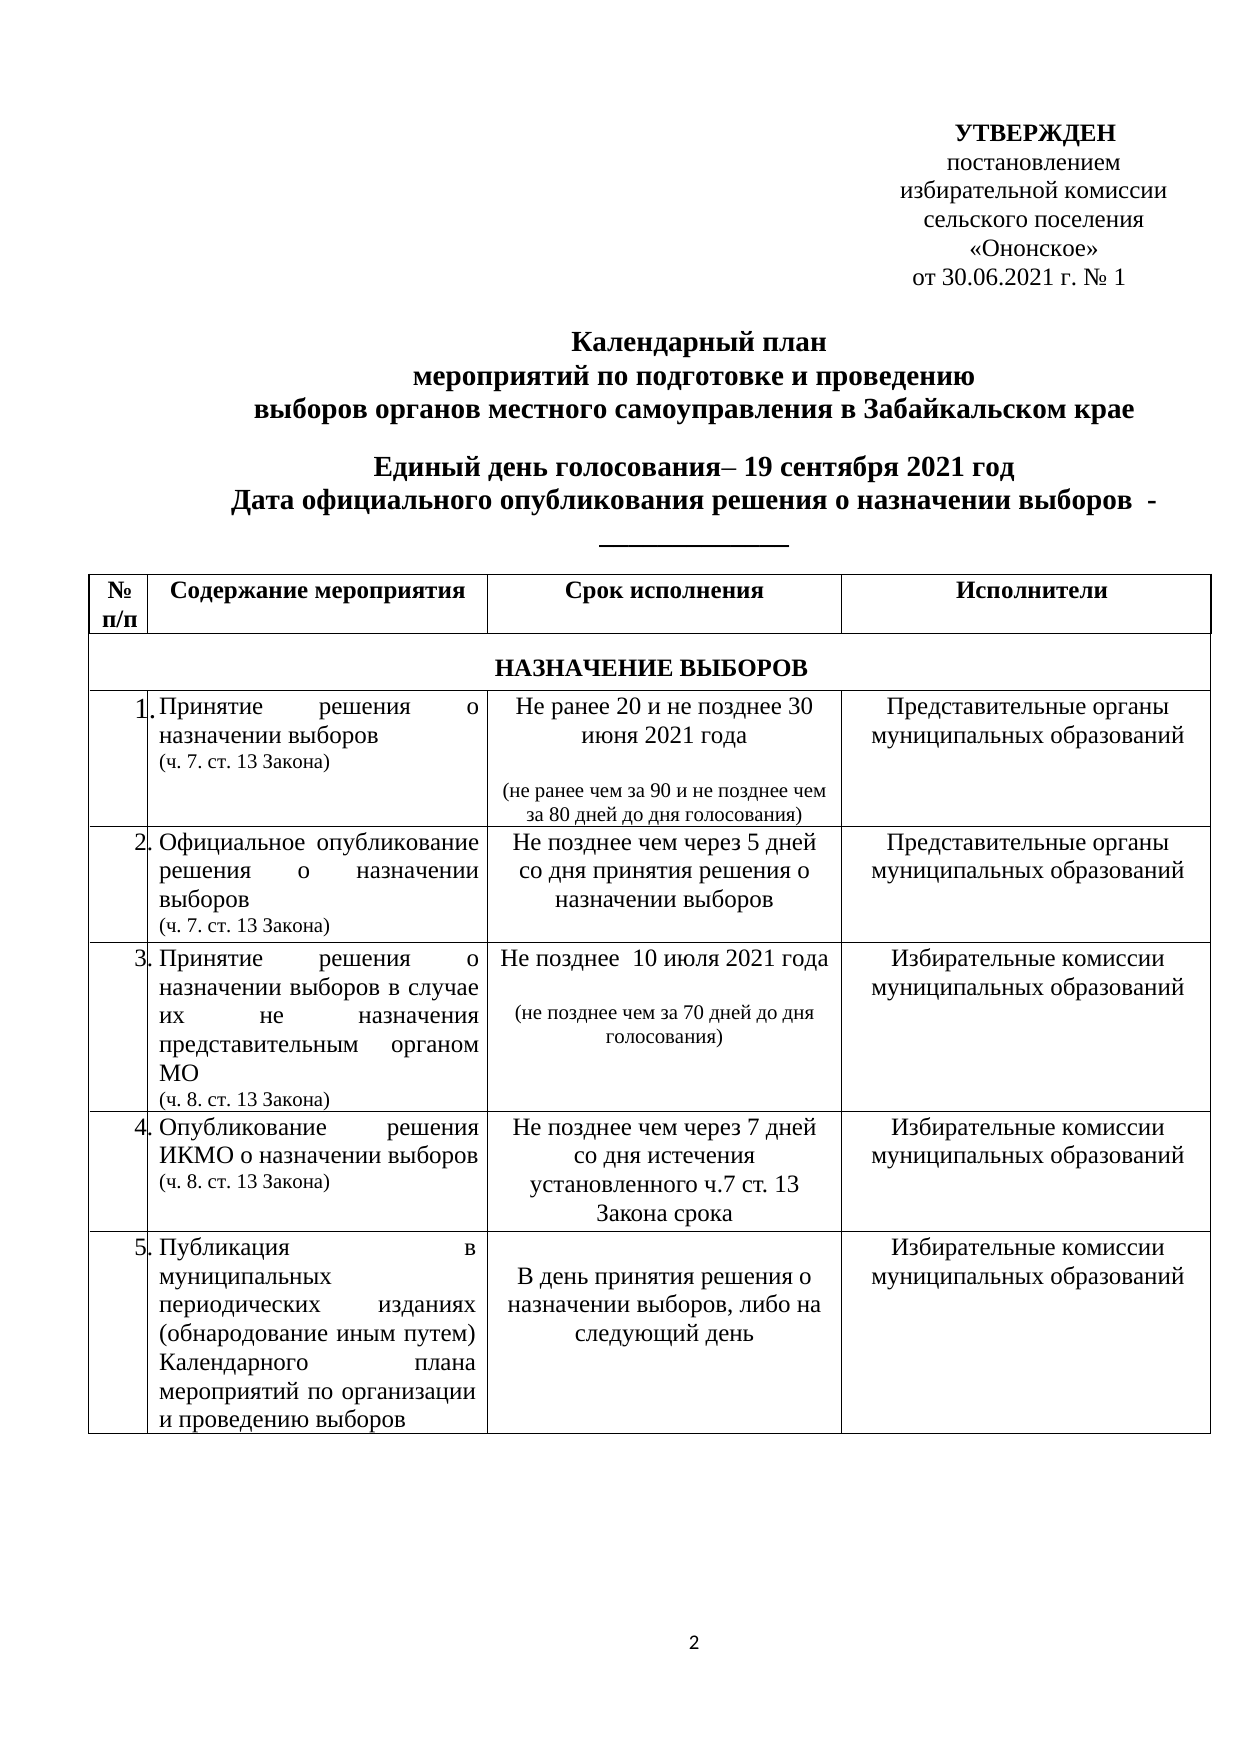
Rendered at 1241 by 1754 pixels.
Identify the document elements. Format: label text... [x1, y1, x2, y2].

text УТВЕРЖДЕН [886, 118, 1184, 147]
text выборов органов местного самоуправления в Забайкальском крае [188, 391, 1200, 425]
table_cell Не позднее чем через 5 дней со дня принятия решения о назначении выборов [488, 827, 841, 942]
table_cell Принятие решения о назначении выборов в случае их не назначения представительным органом МО (ч. 8. ст. 13 Закона) [148, 943, 487, 1111]
table_cell Избирательные комиссии муниципальных образований [842, 1112, 1210, 1231]
text от 30.06.2021 г. № 1 [856, 262, 1181, 291]
text постановлением избирательной комиссии сельского поселения «Ононское» [886, 147, 1181, 262]
table_cell Не позднее 10 июля 2021 года (не позднее чем за 70 дней до дня голосования) [488, 943, 841, 1111]
table_cell Представительные органы муниципальных образований [842, 827, 1210, 942]
table_cell Опубликование решения ИКМО о назначении выборов (ч. 8. ст. 13 Закона) [148, 1112, 487, 1231]
table_cell [89, 827, 147, 942]
table_cell Принятие решения о назначении выборов (ч. 7. ст. 13 Закона) [148, 691, 487, 826]
table_cell Представительные органы муниципальных образований [842, 691, 1210, 826]
text мероприятий по подготовке и проведению [207, 358, 1181, 391]
table_cell Официальное опубликование решения о назначении выборов (ч. 7. ст. 13 Закона) [148, 827, 487, 942]
table_cell [89, 943, 147, 1111]
table_cell Избирательные комиссии муниципальных образований [842, 943, 1210, 1111]
table_cell Не ранее 20 и не позднее 30 июня 2021 года (не ранее чем за 90 и не позднее чем за 80 дней до дня голосования) [488, 691, 841, 826]
table_cell Не позднее чем через 7 дней со дня истечения установленного ч.7 ст. 13 Закона срока [488, 1112, 841, 1231]
table_header Исполнители [842, 575, 1210, 632]
table_header Содержание мероприятия [148, 575, 487, 632]
table_cell Публикация в муниципальных периодических изданиях (обнародование иным путем) Календарного плана мероприятий по организации и проведению выборов [148, 1232, 487, 1433]
table_cell [89, 1112, 147, 1231]
text Единый день голосования– 19 сентября 2021 год [207, 449, 1181, 482]
table_cell Избирательные комиссии муниципальных образований [842, 1232, 1210, 1433]
text Дата официального опубликования решения о назначении выборов - _____________ [207, 482, 1181, 549]
table_cell НАЗНАЧЕНИЕ ВЫБОРОВ [89, 634, 1210, 690]
table_cell [89, 1232, 147, 1433]
table_header Срок исполнения [488, 575, 841, 632]
text Календарный план [207, 324, 1184, 358]
table_header № п/п [90, 575, 147, 632]
table_cell В день принятия решения о назначении выборов, либо на следующий день [488, 1232, 841, 1433]
table_cell [89, 691, 147, 826]
